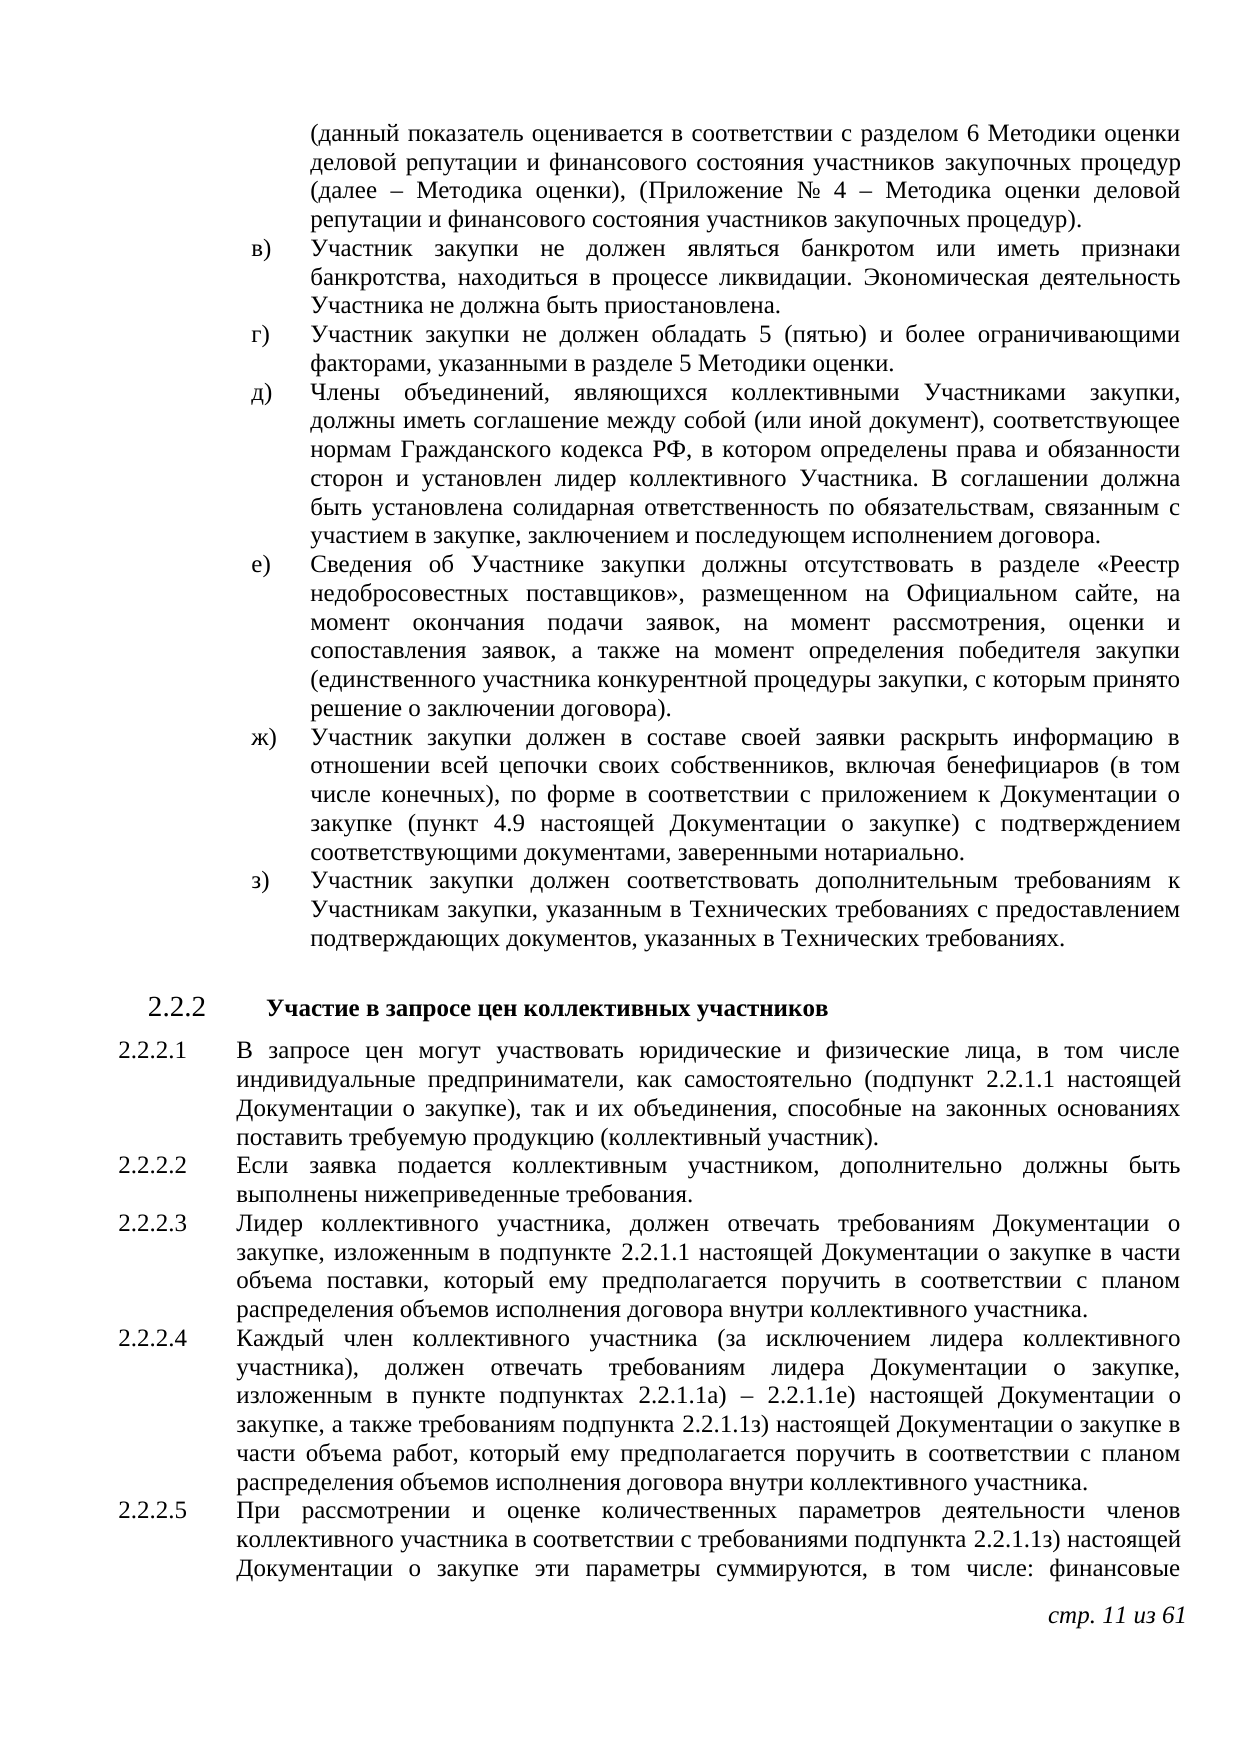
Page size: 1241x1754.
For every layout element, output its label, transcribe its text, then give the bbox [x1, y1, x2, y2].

list Участник закупки не должен являться банкротом или иметь признаки банкротства, находиться в процессе ликвидации. Экономическая деятельность Участника не должна быть приостановлена. [251, 233, 1181, 319]
list Члены объединений, являющихся коллективными Участниками закупки, должны иметь соглашение между собой (или иной документ), соответствующее нормам Гражданского кодекса РФ, в котором определены права и обязанности сторон и установлен лидер коллективного Участника. В соглашении должна быть установлена солидарная ответственность по обязательствам, связанным с участием в закупке, заключением и последующем исполнением договора. [251, 377, 1181, 549]
text Участник закупки должен соответствовать дополнительным требованиям к Участникам закупки, указанным в Технических требованиях с предоставлением подтверждающих документов, указанных в Технических требованиях. [251, 866, 1181, 952]
text Участник закупки должен в составе своей заявки раскрыть информацию в отношении всей цепочки своих собственников, включая бенефициаров (в том числе конечных), по форме в соответствии с приложением к Документации о закупке (пункт 4.9 настоящей Документации о закупке) с подтверждением соответствующими документами, заверенными нотариально. [251, 722, 1181, 866]
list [251, 118, 1181, 233]
list Участник закупки не должен обладать 5 (пятью) и более ограничивающими факторами, указанными в разделе 5 Методики оценки. [251, 319, 1181, 377]
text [118, 1495, 1181, 1582]
text Каждый член коллективного участника (за исключением лидера коллективного участника), должен отвечать требованиям лидера Документации о закупке, изложенным в пункте подпунктах 2.2.1.1а) – 2.2.1.1е) настоящей Документации о закупке, а также требованиям подпункта 2.2.1.1з) настоящей Документации о закупке в части объема работ, который ему предполагается поручить в соответствии с планом распределения объемов исполнения договора внутри коллективного участника. [118, 1323, 1181, 1495]
text Сведения об Участнике закупки должны отсутствовать в разделе «Реестр недобросовестных поставщиков», размещенном на Официальном сайте, на момент окончания подачи заявок, на момент рассмотрения, оценки и сопоставления заявок, а также на момент определения победителя закупки (единственного участника конкурентной процедуры закупки, с которым принято решение о заключении договора). [251, 549, 1181, 722]
text Лидер коллективного участника, должен отвечать требованиям Документации о закупке, изложенным в подпункте 2.2.1.1 настоящей Документации о закупке в части объема поставки, который ему предполагается поручить в соответствии с планом распределения объемов исполнения договора внутри коллективного участника. [118, 1208, 1181, 1323]
list Участие в запросе цен коллективных участников [148, 989, 1181, 1023]
text В запросе цен могут участвовать юридические и физические лица, в том числе индивидуальные предприниматели, как самостоятельно (подпункт 2.2.1.1 настоящей Документации о закупке), так и их объединения, способные на законных основаниях поставить требуемую продукцию (коллективный участник). [118, 1035, 1181, 1150]
text Если заявка подается коллективным участником, дополнительно должны быть выполнены нижеприведенные требования. [118, 1150, 1181, 1208]
